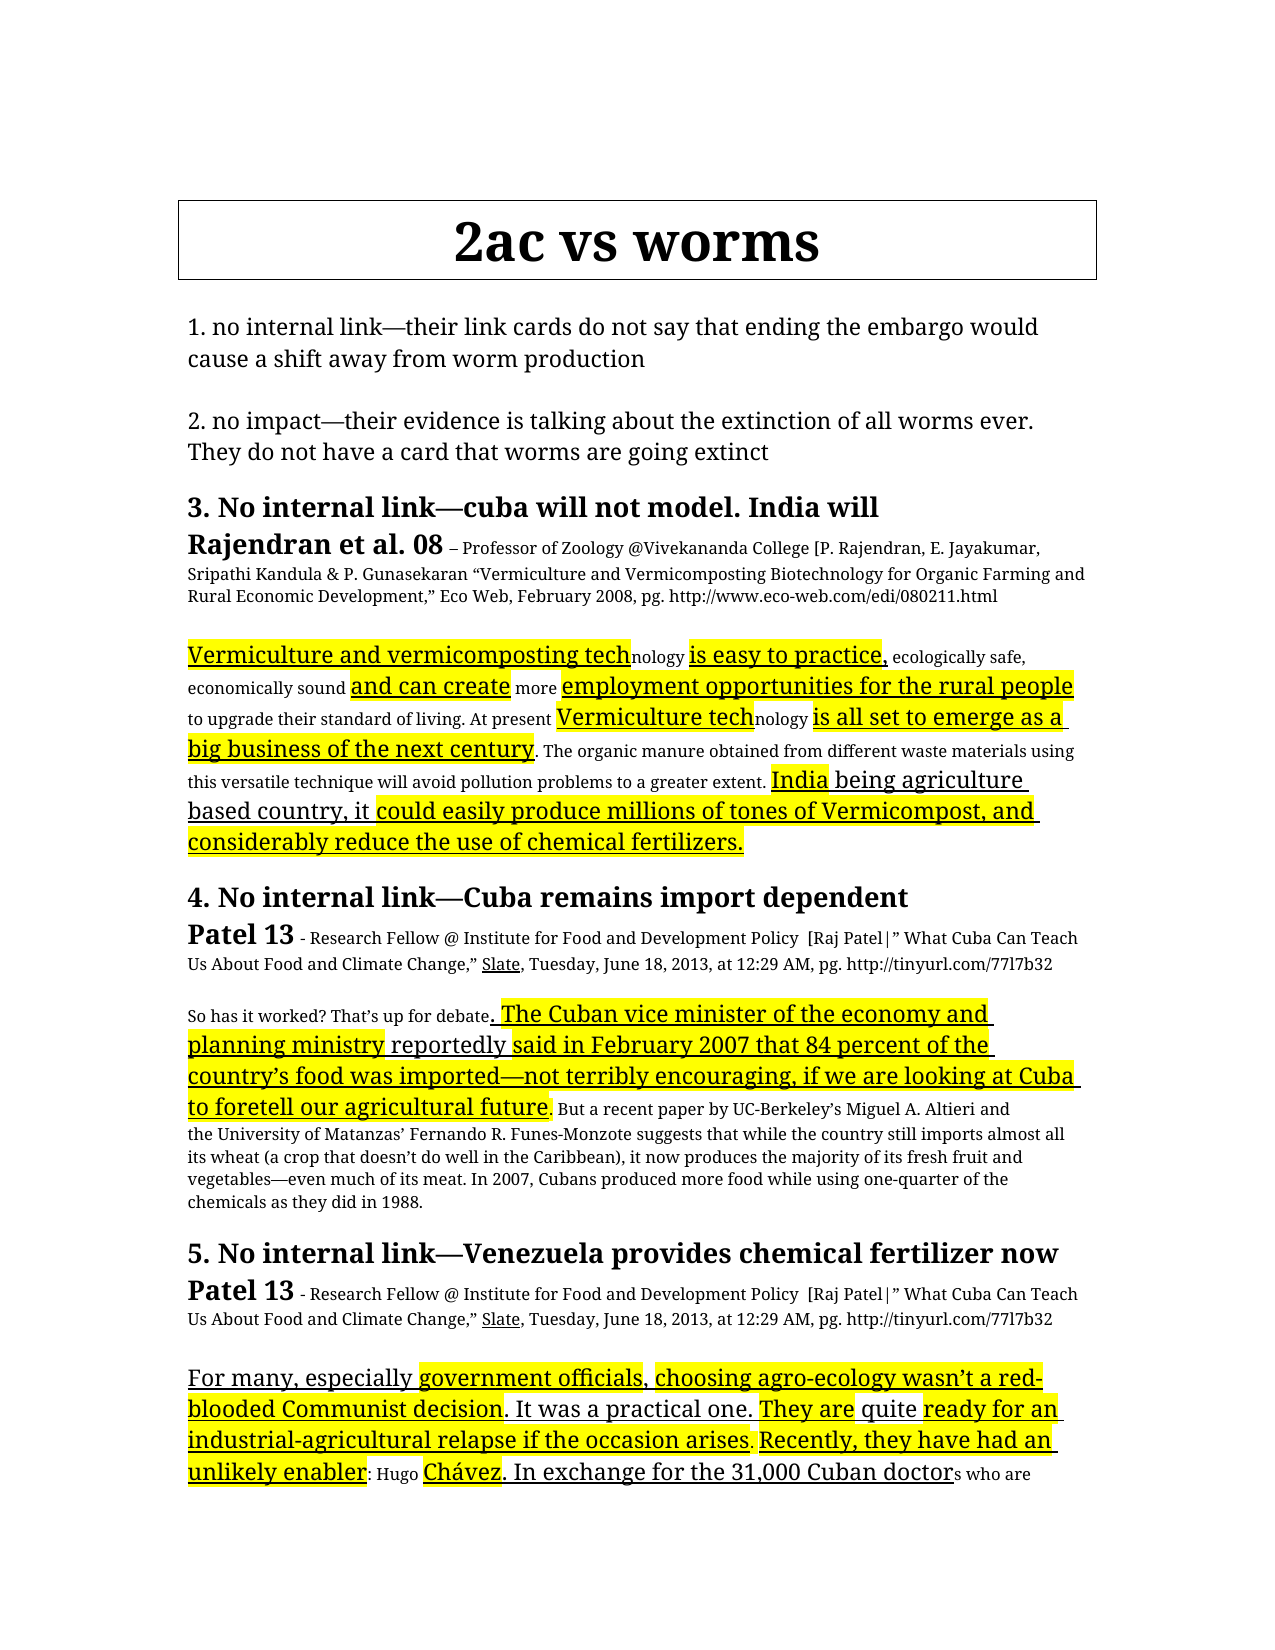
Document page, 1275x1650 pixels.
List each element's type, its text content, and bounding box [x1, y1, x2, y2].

text So has it worked? That’s up for debate. The Cuban vice minister of the economy and planning ministry reportedly said in February 2007 that 84 percent of the country’s food was imported—not terribly encouraging, if we are looking at Cuba to foretell our agricultural future. But a recent paper by UC-Berkeley’s Miguel A. Altieri and the University of Matanzas’ Fernando R. Funes-Monzote suggests that while the country still imports almost all its wheat (a crop that doesn’t do well in the Caribbean), it now produces the majority of its fresh fruit and vegetables—even much of its meat. In 2007, Cubans produced more food while using one-quarter of the chemicals as they did in 1988. [187, 997, 1087, 1213]
text Patel 13 - Research Fellow @ Institute for Food and Development Policy [Raj Patel|” What Cuba Can Teach Us About Food and Climate Change,” Slate, Tuesday, June 18, 2013, at 12:29 AM, pg. http://tinyurl.com/77l7b32 [187, 1271, 1087, 1331]
subtitle 5. No internal link—Venezuela provides chemical fertilizer now [187, 1234, 1087, 1271]
text 1. no internal link—their link cards do not say that ending the embargo would cause a shift away from worm production [187, 311, 1087, 374]
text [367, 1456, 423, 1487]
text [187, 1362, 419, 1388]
subtitle 2ac vs worms [179, 201, 1096, 279]
text Patel 13 - Research Fellow @ Institute for Food and Development Policy [Raj Patel|” What Cuba Can Teach Us About Food and Climate Change,” Slate, Tuesday, June 18, 2013, at 12:29 AM, pg. http://tinyurl.com/77l7b32 [187, 915, 1087, 975]
text Rajendran et al. 08 – Professor of Zoology @Vivekananda College [P. Rajendran, E. Jayakumar, Sripathi Kandula & P. Gunasekaran “Vermiculture and Vermicomposting Biotechnology for Organic Farming and Rural Economic Development,” Eco Web, February 2008, pg. http://www.eco-web.com/edi/080211.html [187, 525, 1087, 607]
text Vermiculture and vermicomposting technology is easy to practice, ecologically safe, economically sound and can create more employment opportunities for the rural people to upgrade their standard of living. At present Vermiculture technology is all set to emerge as a big business of the next century. The organic manure obtained from different waste materials using this versatile technique will avoid pollution problems to a greater extent. India being agriculture based country, it could easily produce millions of tones of Vermicompost, and considerably reduce the use of chemical fertilizers. [187, 639, 1087, 857]
text 2. no impact—their evidence is talking about the extinction of all worms ever. They do not have a card that worms are going extinct [187, 405, 1087, 467]
subtitle 3. No internal link—cuba will not model. India will [187, 488, 1087, 525]
subtitle 4. No internal link—Cuba remains import dependent [187, 878, 1087, 915]
